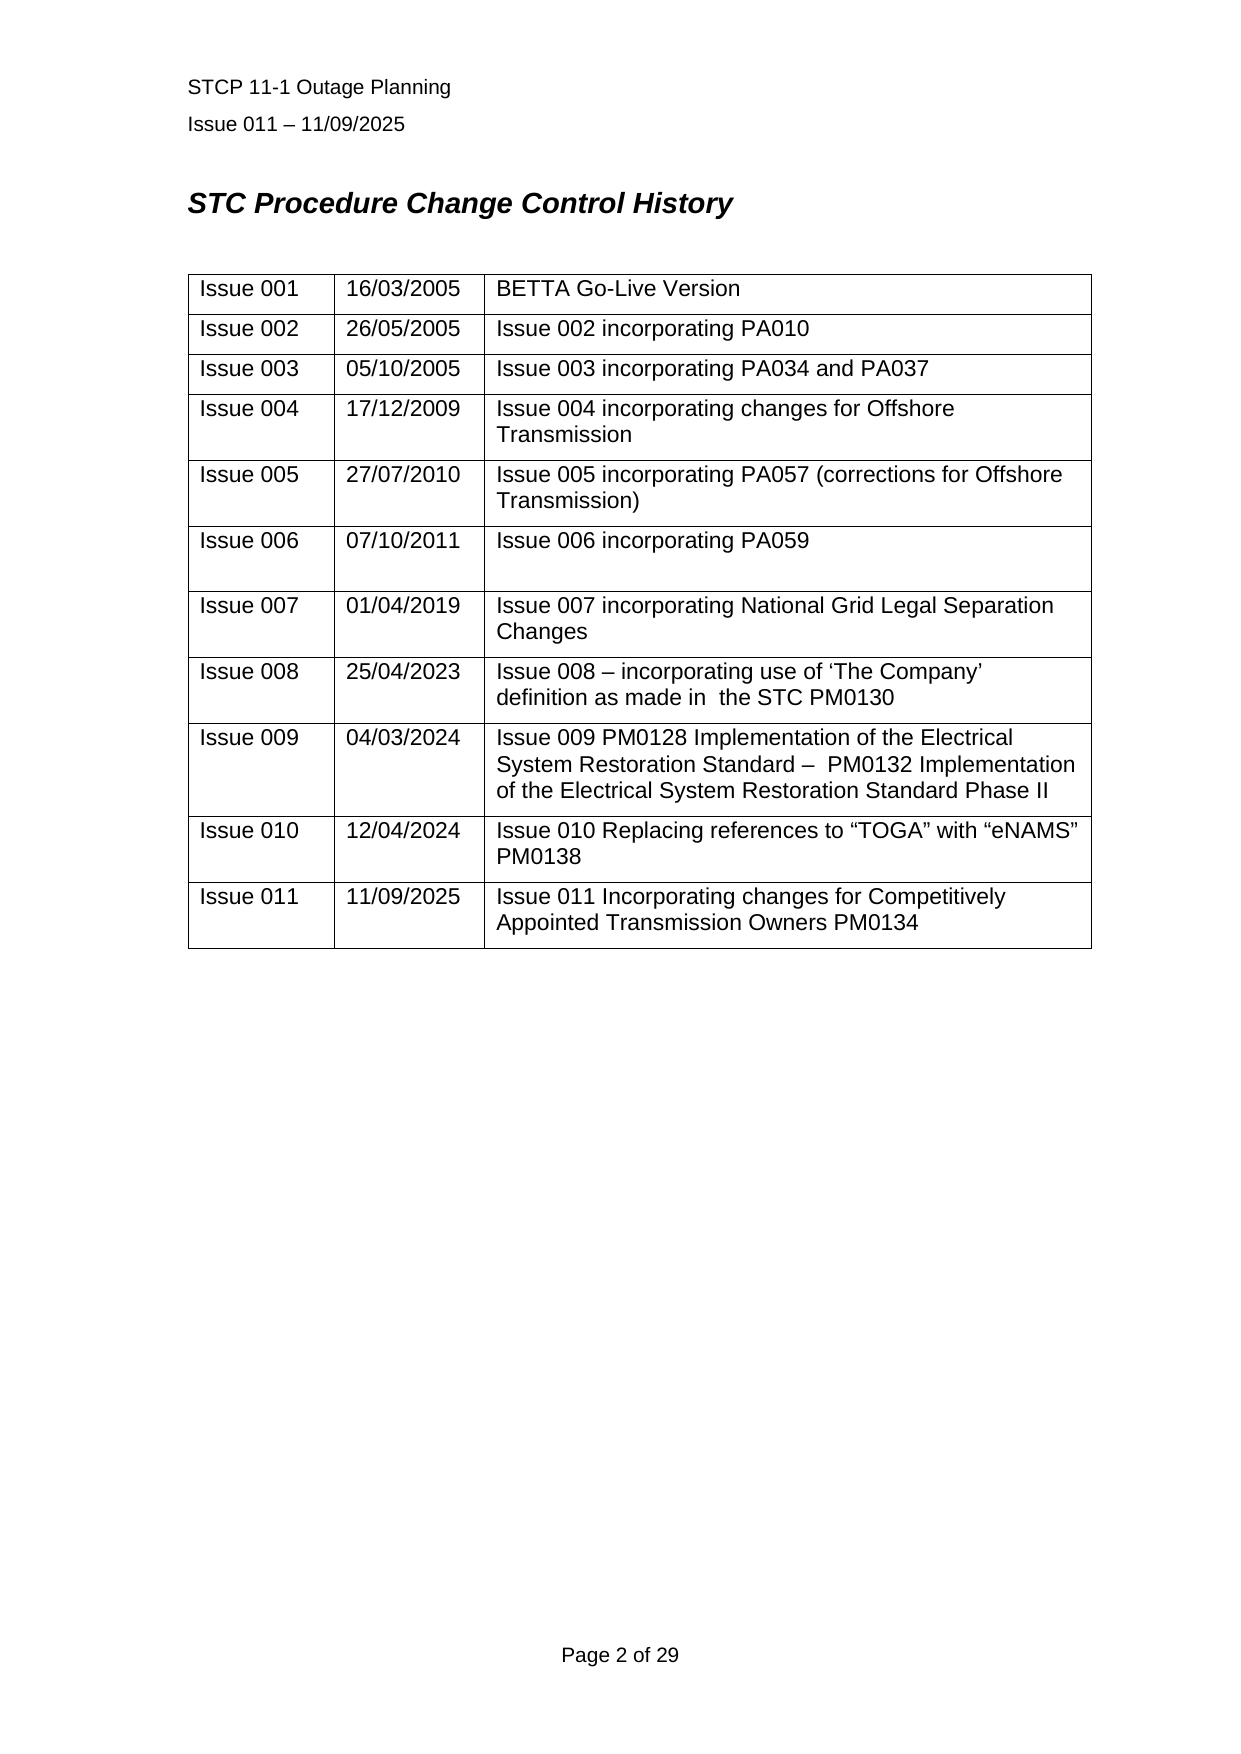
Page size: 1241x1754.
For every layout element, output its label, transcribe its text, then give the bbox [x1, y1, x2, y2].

table_cell Issue 006 incorporating PA059 [485, 527, 1091, 591]
table_cell Issue 007 incorporating National Grid Legal Separation Changes [485, 592, 1091, 657]
table_cell 01/04/2019 [335, 592, 484, 657]
table_cell Issue 002 [189, 315, 334, 353]
table_cell Issue 010 [189, 817, 334, 882]
table_cell Issue 008 – incorporating use of ‘The Company’ definition as made in the STC PM0130 [485, 658, 1091, 723]
table_cell Issue 007 [189, 592, 334, 657]
text STC Procedure Change Control History [187, 186, 1053, 220]
table_cell 07/10/2011 [335, 527, 484, 591]
table_cell Issue 005 [189, 461, 334, 526]
table_cell Issue 003 [189, 355, 334, 393]
table_cell Issue 009 PM0128 Implementation of the Electrical System Restoration Standard – PM0132 Implementation of the Electrical System Restoration Standard Phase II [485, 724, 1091, 816]
table_cell Issue 011 Incorporating changes for Competitively Appointed Transmission Owners PM0134 [485, 883, 1091, 948]
table_cell 27/07/2010 [335, 461, 484, 526]
table_cell Issue 011 [189, 883, 334, 948]
table_cell Issue 006 [189, 527, 334, 591]
table_cell Issue 008 [189, 658, 334, 723]
table_header BETTA Go-Live Version [485, 275, 1091, 314]
table_cell 11/09/2025 [335, 883, 484, 948]
table_header Issue 001 [189, 275, 334, 314]
table_cell 04/03/2024 [335, 724, 484, 816]
table_cell 26/05/2005 [335, 315, 484, 353]
table_cell 05/10/2005 [335, 355, 484, 393]
table_cell 25/04/2023 [335, 658, 484, 723]
table_cell Issue 004 [189, 395, 334, 460]
table_cell Issue 004 incorporating changes for Offshore Transmission [485, 395, 1091, 460]
table_header 16/03/2005 [335, 275, 484, 314]
table_cell 12/04/2024 [335, 817, 484, 882]
table_cell Issue 005 incorporating PA057 (corrections for Offshore Transmission) [485, 461, 1091, 526]
table_cell Issue 010 Replacing references to “TOGA” with “eNAMS” PM0138 [485, 817, 1091, 882]
table_cell 17/12/2009 [335, 395, 484, 460]
table_cell Issue 009 [189, 724, 334, 816]
table_cell Issue 003 incorporating PA034 and PA037 [485, 355, 1091, 393]
table_cell Issue 002 incorporating PA010 [485, 315, 1091, 353]
